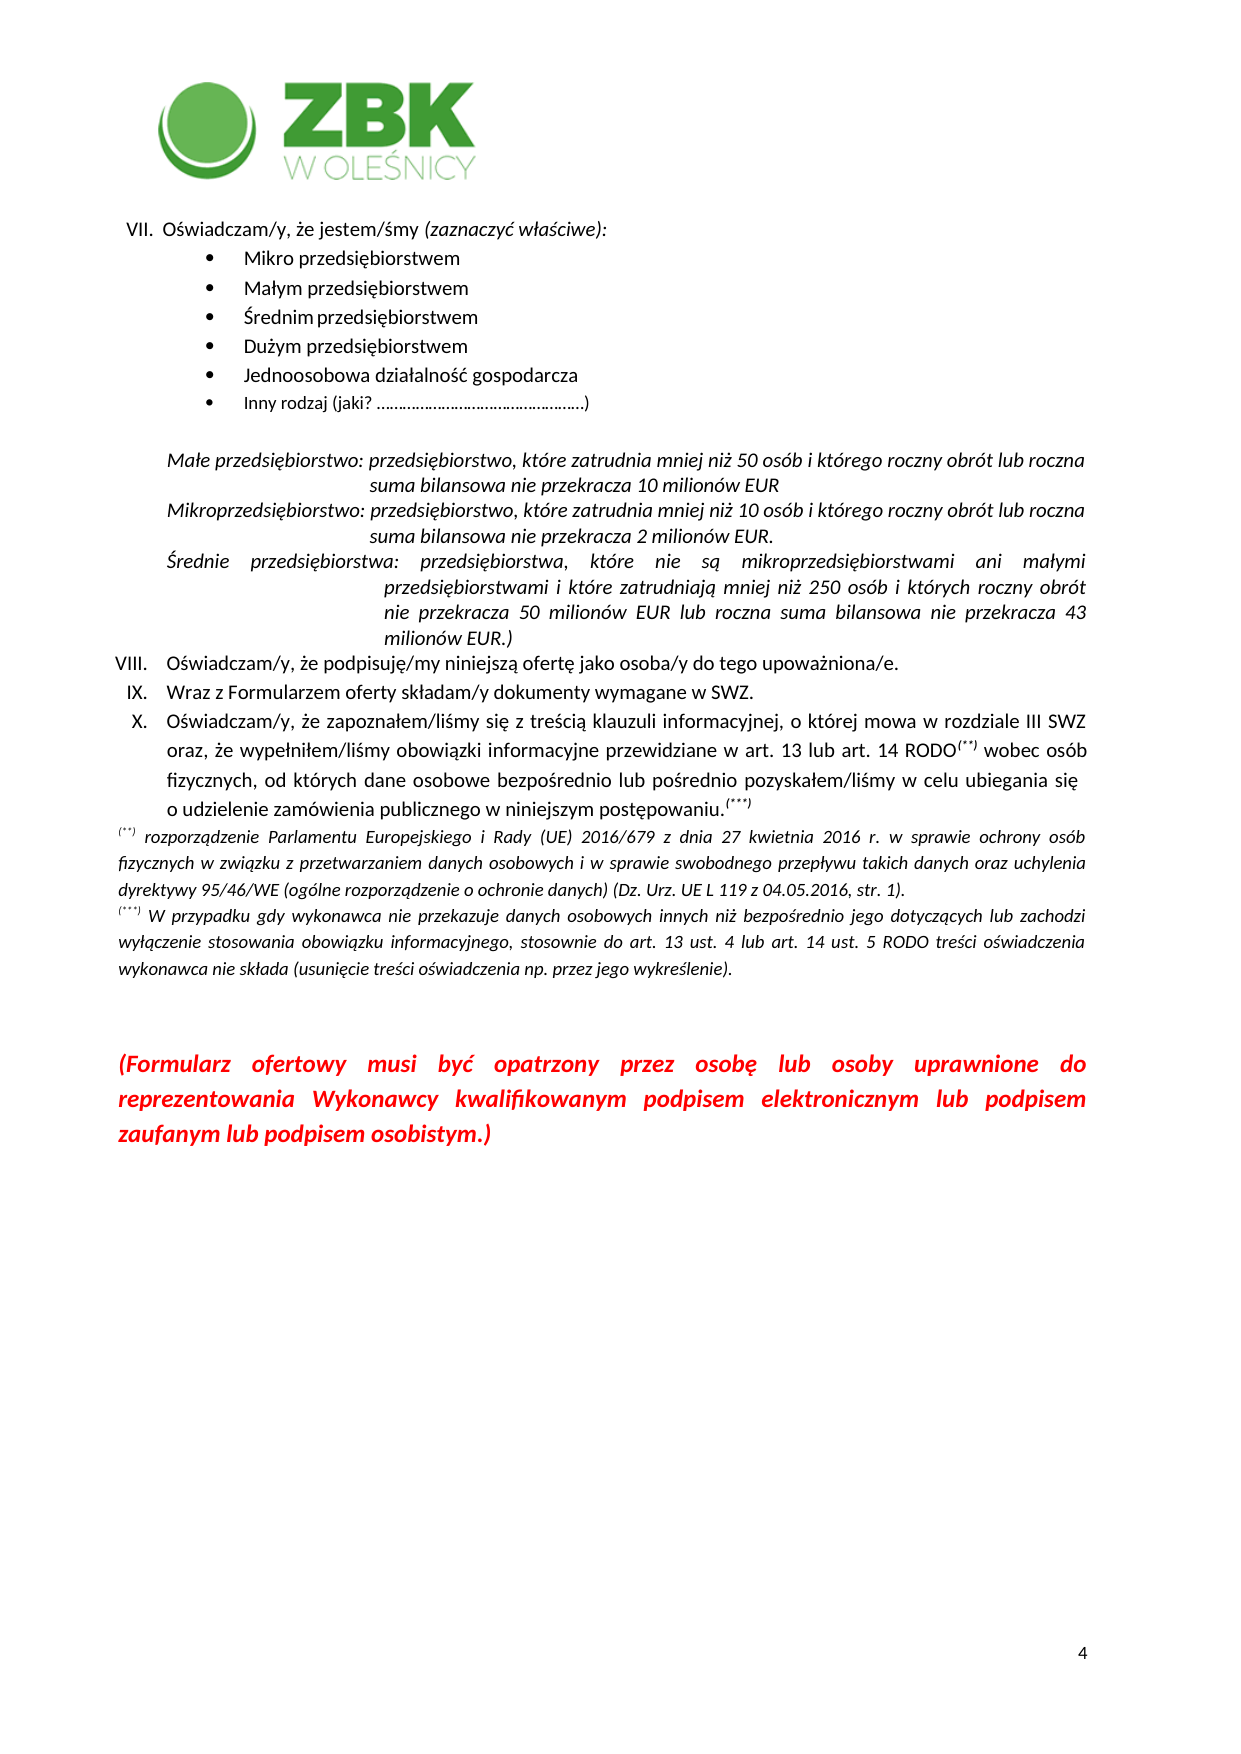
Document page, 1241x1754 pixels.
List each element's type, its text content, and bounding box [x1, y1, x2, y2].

text Mikroprzedsiębiorstwo: przedsiębiorstwo, które zatrudnia mniej niż 10 osób i którego roczny obrót lub roczna suma bilansowa nie przekracza 2 milionów EUR. [167, 498, 1087, 548]
list Jednoosobowa działalność gospodarcza [206, 362, 1087, 388]
list Wraz z Formularzem oferty składam/y dokumenty wymagane w SWZ. [148, 679, 1087, 705]
list Oświadczam/y, że podpisuję/my niniejszą ofertę jako osoba/y do tego upoważniona/e. [148, 650, 1087, 676]
picture [147, 73, 487, 188]
list (**) rozporządzenie Parlamentu Europejskiego i Rady (UE) 2016/679 z dnia 27 kwietnia 2016 r. w sprawie ochrony osób fizycznych w związku z przetwarzaniem danych osobowych i w sprawie swobodnego przepływu takich danych oraz uchylenia dyrektywy 95/46/WE (ogólne rozporządzenie o ochronie danych) (Dz. Urz. UE L 119 z 04.05.2016, str. 1). [118, 825, 1087, 901]
list Mikro przedsiębiorstwem [206, 246, 1087, 271]
list Oświadczam/y, że jestem/śmy (zaznaczyć właściwe): [154, 216, 1087, 242]
text Średnie przedsiębiorstwa: przedsiębiorstwa, które nie są mikroprzedsiębiorstwami ani małymi przedsiębiorstwami i które zatrudniają mniej niż 250 osób i których roczny obrót nie przekracza 50 milionów EUR lub roczna suma bilansowa nie przekracza 43 milionów EUR.) [167, 548, 1087, 650]
list Inny rodzaj (jaki? …………………………………………) [206, 391, 1087, 414]
list Dużym przedsiębiorstwem [206, 333, 1087, 358]
list Małym przedsiębiorstwem [206, 275, 1087, 300]
list (***) W przypadku gdy wykonawca nie przekazuje danych osobowych innych niż bezpośrednio jego dotyczących lub zachodzi wyłączenie stosowania obowiązku informacyjnego, stosownie do art. 13 ust. 4 lub art. 14 ust. 5 RODO treści oświadczenia wykonawca nie składa (usunięcie treści oświadczenia np. przez jego wykreślenie). [118, 904, 1087, 980]
list Oświadczam/y, że zapoznałem/liśmy się z treścią klauzuli informacyjnej, o której mowa w rozdziale III SWZ oraz, że wypełniłem/liśmy obowiązki informacyjne przewidziane w art. 13 lub art. 14 RODO(**) wobec osób fizycznych, od których dane osobowe bezpośrednio lub pośrednio pozyskałem/liśmy w celu ubiegania się o udzielenie zamówienia publicznego w niniejszym postępowaniu.(***) [148, 708, 1087, 821]
list (Formularz ofertowy musi być opatrzony przez osobę lub osoby uprawnione do reprezentowania Wykonawcy kwalifikowanym podpisem elektronicznym lub podpisem zaufanym lub podpisem osobistym.) [118, 1048, 1087, 1149]
text Małe przedsiębiorstwo: przedsiębiorstwo, które zatrudnia mniej niż 50 osób i którego roczny obrót lub roczna suma bilansowa nie przekracza 10 milionów EUR [167, 447, 1087, 498]
list Średnim przedsiębiorstwem [206, 304, 1087, 329]
